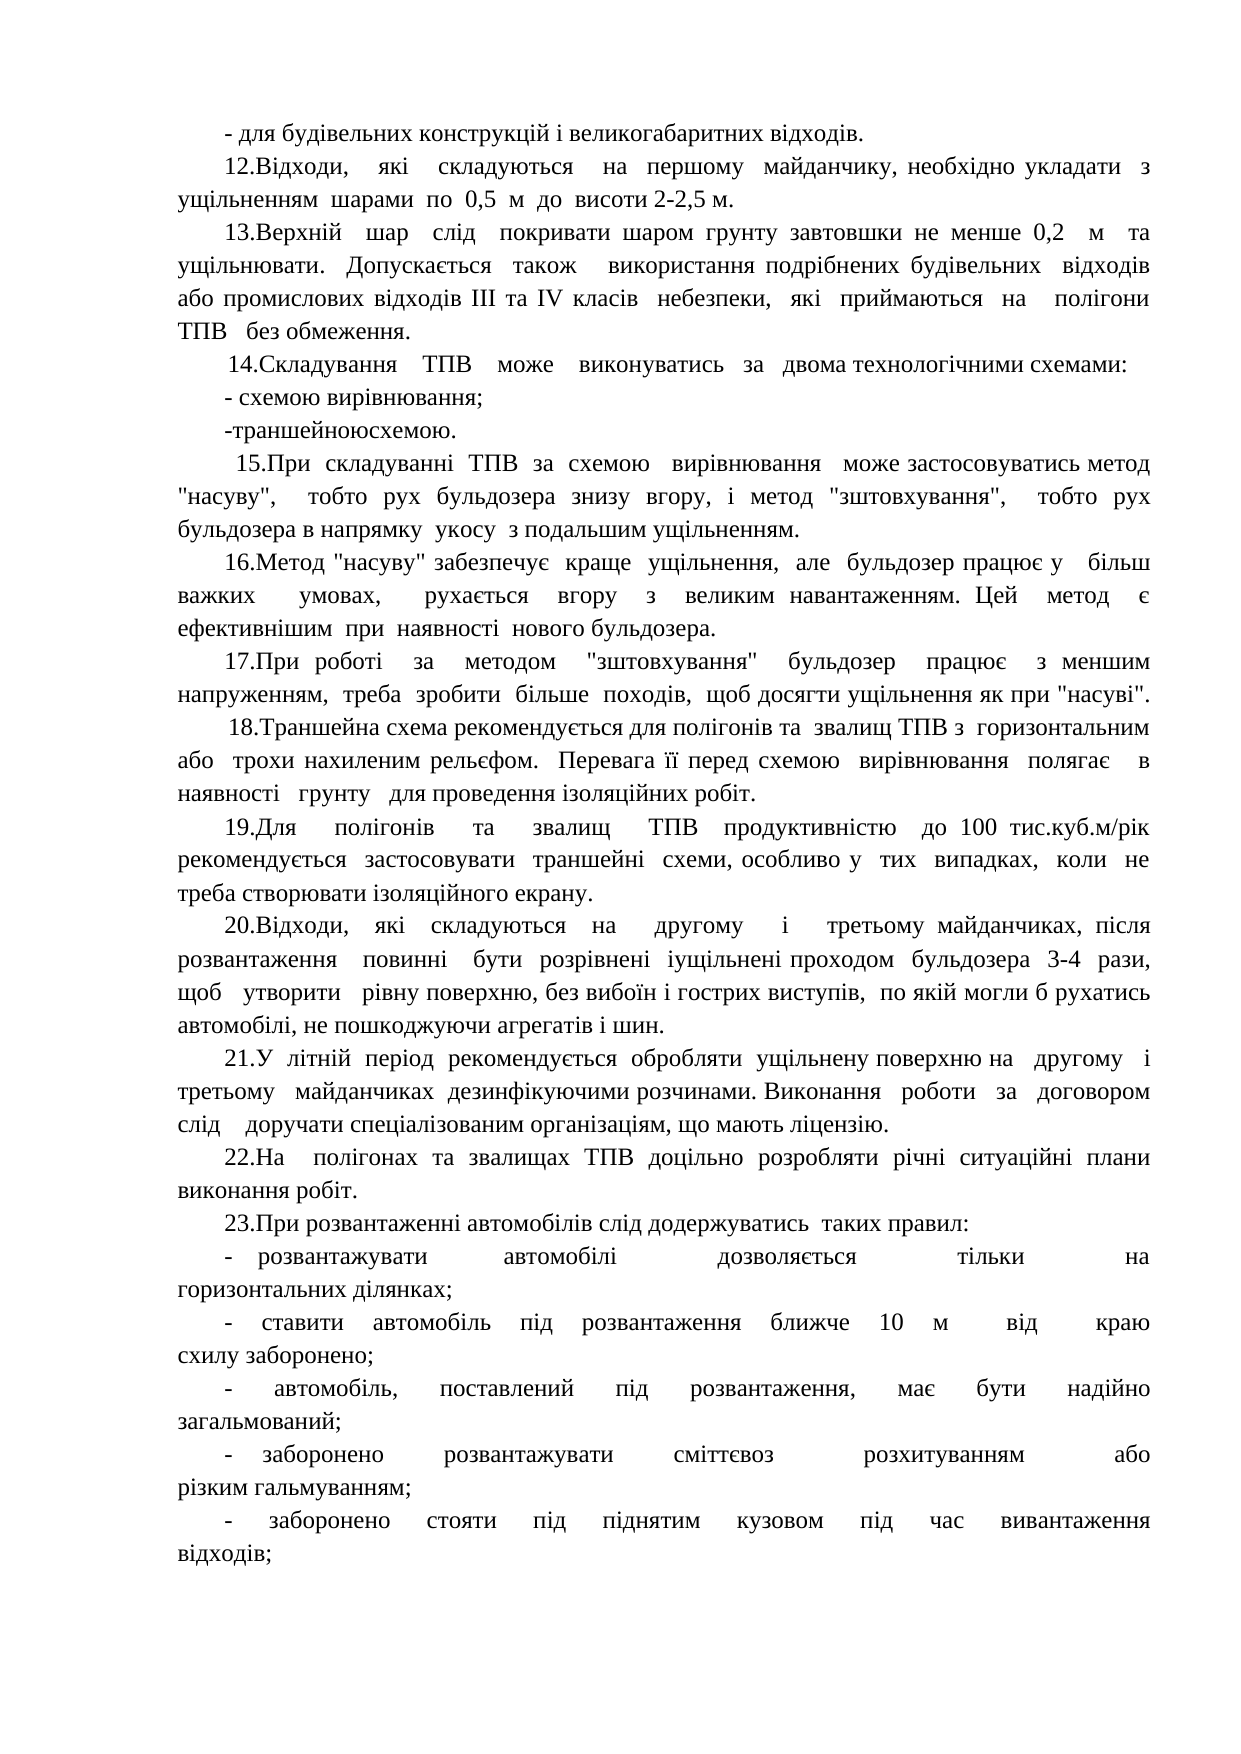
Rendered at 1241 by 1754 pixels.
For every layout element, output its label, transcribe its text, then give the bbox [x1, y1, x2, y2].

text 13.Верхній шар слід покривати шаром грунту завтовшки не менше 0,2 м та ущільнювати. Допускається також використання подрібнених будівельних відходів або промислових відходів III та IV класів небезпеки, які приймаються на полігони ТПВ без обмеження. [177, 217, 1152, 345]
text - для будівельних конструкцій і великогабаритних відходів. [177, 118, 1152, 147]
text 17.При роботі за методом "зштовхування" бульдозер працює з меншим напруженням, треба зробити більше походів, щоб досягти ущільнення як при "насуві". 18.Траншейна схема рекомендується для полігонів та звалищ ТПВ з горизонтальним або трохи нахиленим рельєфом. Перевага її перед схемою вирівнювання полягає в наявності грунту для проведення ізоляційних робіт. [177, 646, 1152, 807]
text 14.Складування ТПВ може виконуватись за двома технологічними схемами: [177, 349, 1152, 378]
text - заборонено стояти під піднятим кузовом під час вивантаження відходів; [177, 1505, 1152, 1567]
text 20.Відходи, які складуються на другому і третьому майданчиках, після розвантаження повинні бути розрівнені іущільнені проходом бульдозера 3-4 рази, щоб утворити рівну поверхню, без вибоїн і гострих виступів, по якій могли б рухатись автомобілі, не пошкоджуючи агрегатів і шин. [177, 911, 1152, 1038]
text 19.Для полігонів та звалищ ТПВ продуктивністю до 100 тис.куб.м/рік рекомендується застосовувати траншейні схеми, особливо у тих випадках, коли не треба створювати ізоляційного екрану. [177, 812, 1152, 906]
text - автомобіль, поставлений під розвантаження, має бути надійно загальмований; [177, 1373, 1152, 1435]
text - розвантажувати автомобілі дозволяється тільки на горизонтальних ділянках; [177, 1241, 1152, 1303]
text -траншейноюсхемою. [177, 415, 1152, 444]
text - заборонено розвантажувати сміттєвоз розхитуванням або різким гальмуванням; [177, 1439, 1152, 1501]
text 16.Метод "насуву" забезпечує краще ущільнення, але бульдозер працює у більш важких умовах, рухається вгору з великим навантаженням. Цей метод є ефективнішим при наявності нового бульдозера. [177, 547, 1152, 642]
text 15.При складуванні ТПВ за схемою вирівнювання може застосовуватись метод "насуву", тобто рух бульдозера знизу вгору, і метод "зштовхування", тобто рух бульдозера в напрямку укосу з подальшим ущільненням. [177, 448, 1152, 543]
text 22.На полігонах та звалищах ТПВ доцільно розробляти річні ситуаційні плани виконання робіт. [177, 1142, 1152, 1203]
text 21.У літній період рекомендується обробляти ущільнену поверхню на другому і третьому майданчиках дезинфікуючими розчинами. Виконання роботи за договором слід доручати спеціалізованим організаціям, що мають ліцензію. [177, 1043, 1152, 1137]
text - ставити автомобіль під розвантаження ближче 10 м від краю схилу заборонено; [177, 1307, 1152, 1369]
text - схемою вирівнювання; [177, 382, 1152, 411]
text 23.При розвантаженні автомобілів слід додержуватись таких правил: [177, 1208, 1152, 1237]
text 12.Відходи, які складуються на першому майданчику, необхідно укладати з ущільненням шарами по 0,5 м до висоти 2-2,5 м. [177, 151, 1152, 213]
